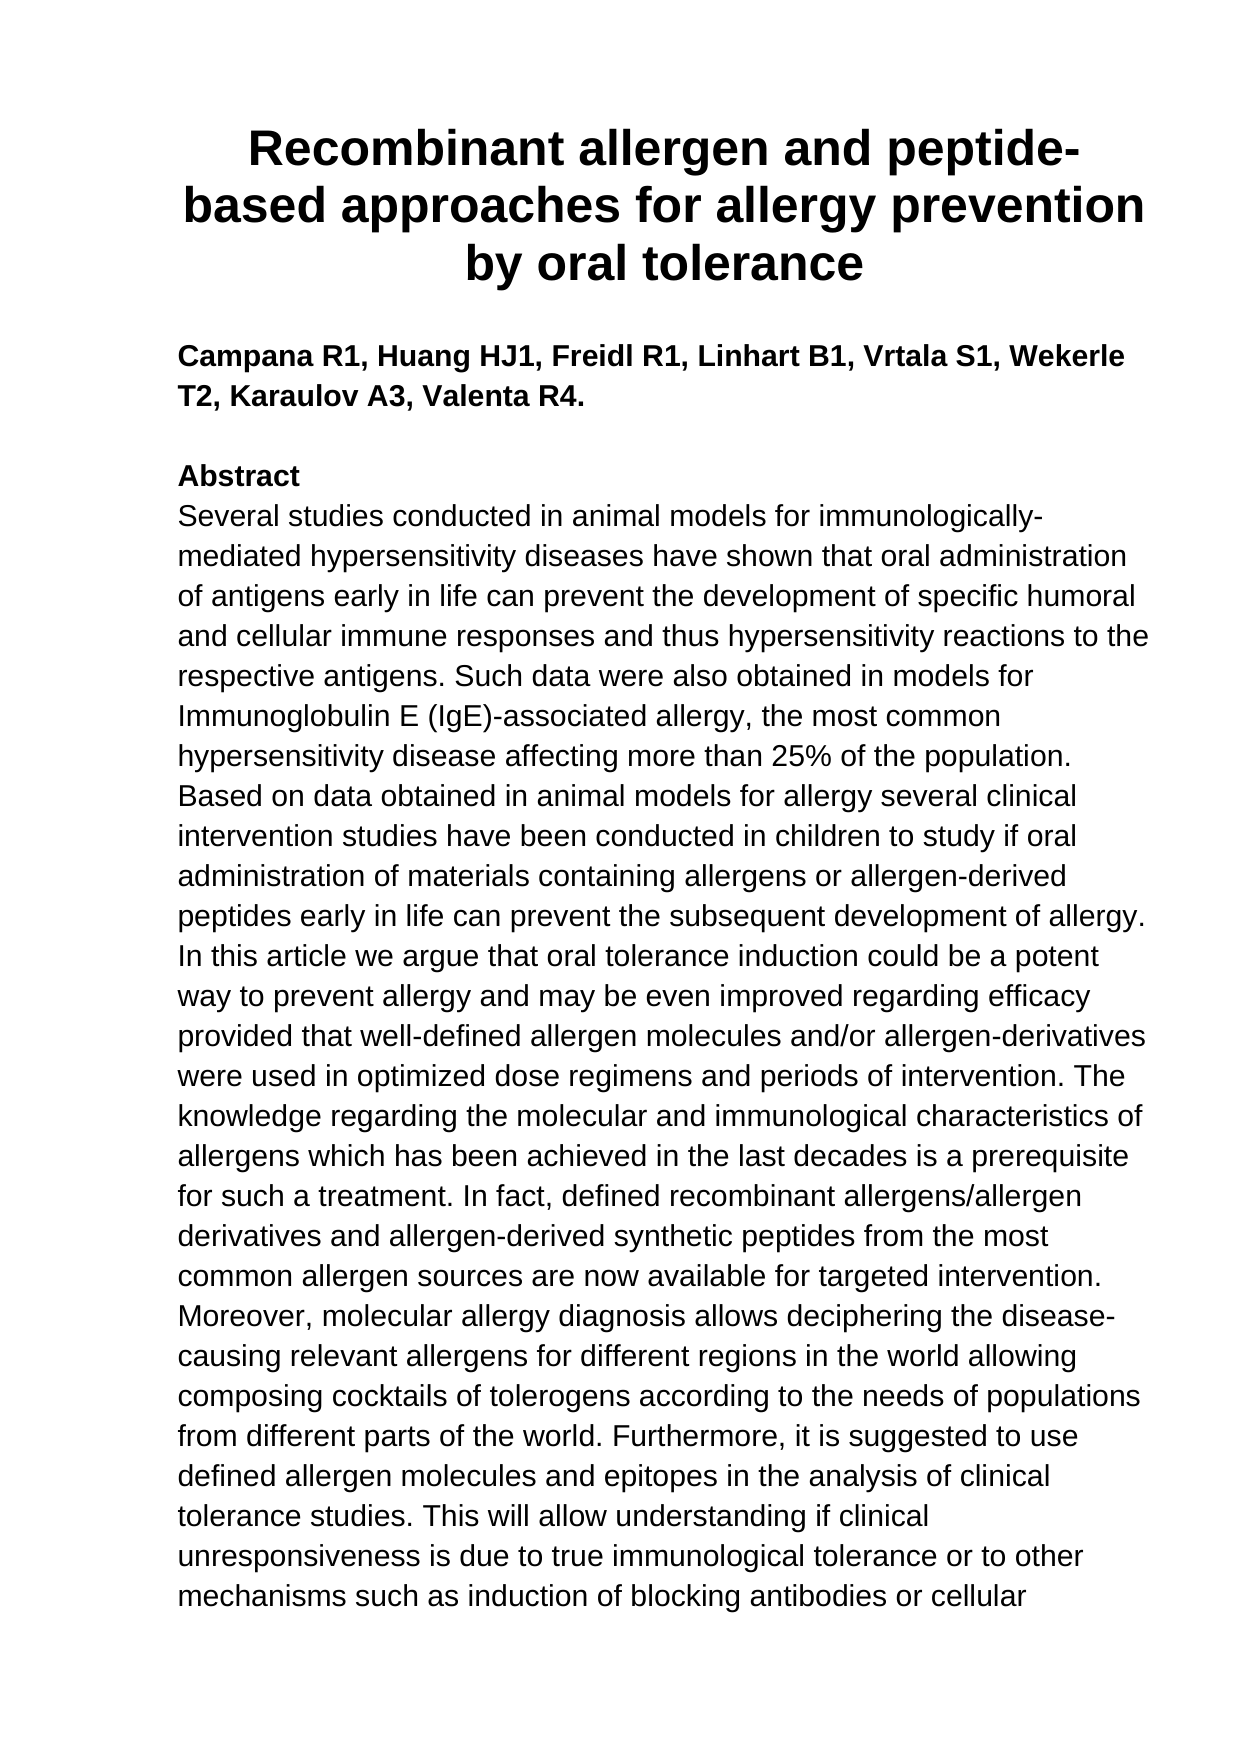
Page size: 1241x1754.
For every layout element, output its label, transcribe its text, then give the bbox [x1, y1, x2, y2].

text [177, 337, 1152, 1612]
subtitle Recombinant allergen and peptide-based approaches for allergy prevention by oral tolerance [177, 118, 1152, 291]
